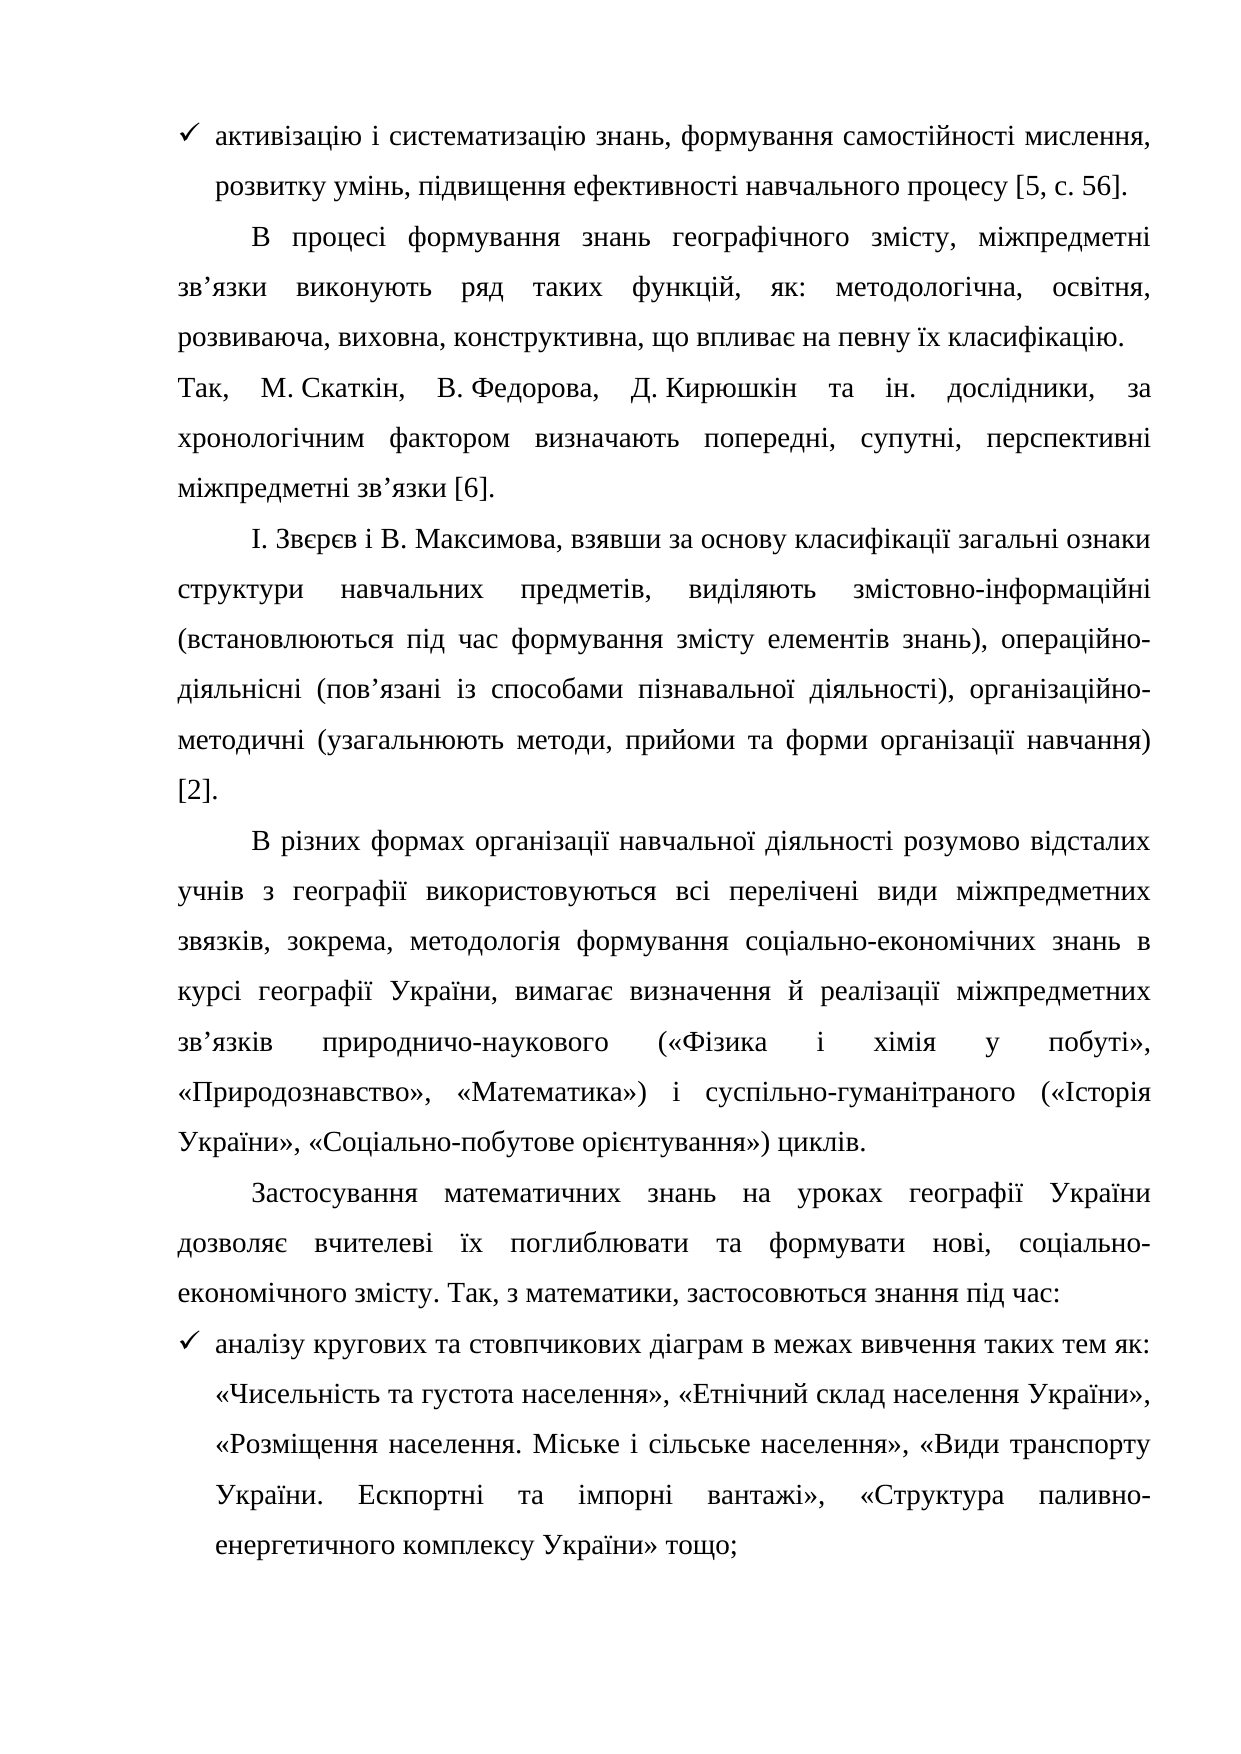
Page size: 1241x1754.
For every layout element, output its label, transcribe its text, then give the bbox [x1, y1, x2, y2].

text І. Звєрєв і В. Максимова, взявши за основу класифікації загальні ознаки структури навчальних предметів, виділяють змістовно-інформаційні (встановлюються під час формування змісту елементів знань), операційно-діяльнісні (пов’язані із способами пізнавальної діяльності), організаційно-методичні (узагальнюють методи, прийоми та форми організації навчання) [2]. [177, 521, 1152, 806]
list аналізу кругових та стовпчикових діаграм в межах вивчення таких тем як: «Чисельність та густота населення», «Етнічний склад населення України», «Розміщення населення. Міське і сільське населення», «Види транспорту України. Ескпортні та імпорні вантажі», «Структура паливно-енергетичного комплексу України» тощо; [177, 1326, 1152, 1561]
text Застосування математичних знань на уроках географії України дозволяє вчителеві їх поглиблювати та формувати нові, соціально-економічного змісту. Так, з математики, застосовються знання під час: [177, 1175, 1152, 1309]
text Так, М. Скаткін, В. Федорова, Д. Кирюшкін та ін. дослідники, за хронологічним фактором визначають попередні, супутні, перспективні міжпредметні зв’язки [6]. [177, 370, 1152, 504]
text В різних формах організації навчальної діяльності розумово відсталих учнів з географії використовуються всі перелічені види міжпредметних звязків, зокрема, методологія формування соціально-економічних знань в курсі географії України, вимагає визначення й реалізації міжпредметних зв’язків природничо-наукового («Фізика і хімія у побуті», «Природознавство», «Математика») і суспільно-гуманітраного («Історія України», «Соціально-побутове орієнтування») циклів. [177, 823, 1152, 1158]
list активізацію і систематизацію знань, формування самостійності мислення, розвитку умінь, підвищення ефективності навчального процесу [5, с. 56]. [177, 118, 1152, 202]
text В процесі формування знань географічного змісту, міжпредметні зв’язки виконують ряд таких функцій, як: методологічна, освітня, розвиваюча, виховна, конструктивна, що впливає на певну їх класифікацію. [177, 219, 1152, 353]
